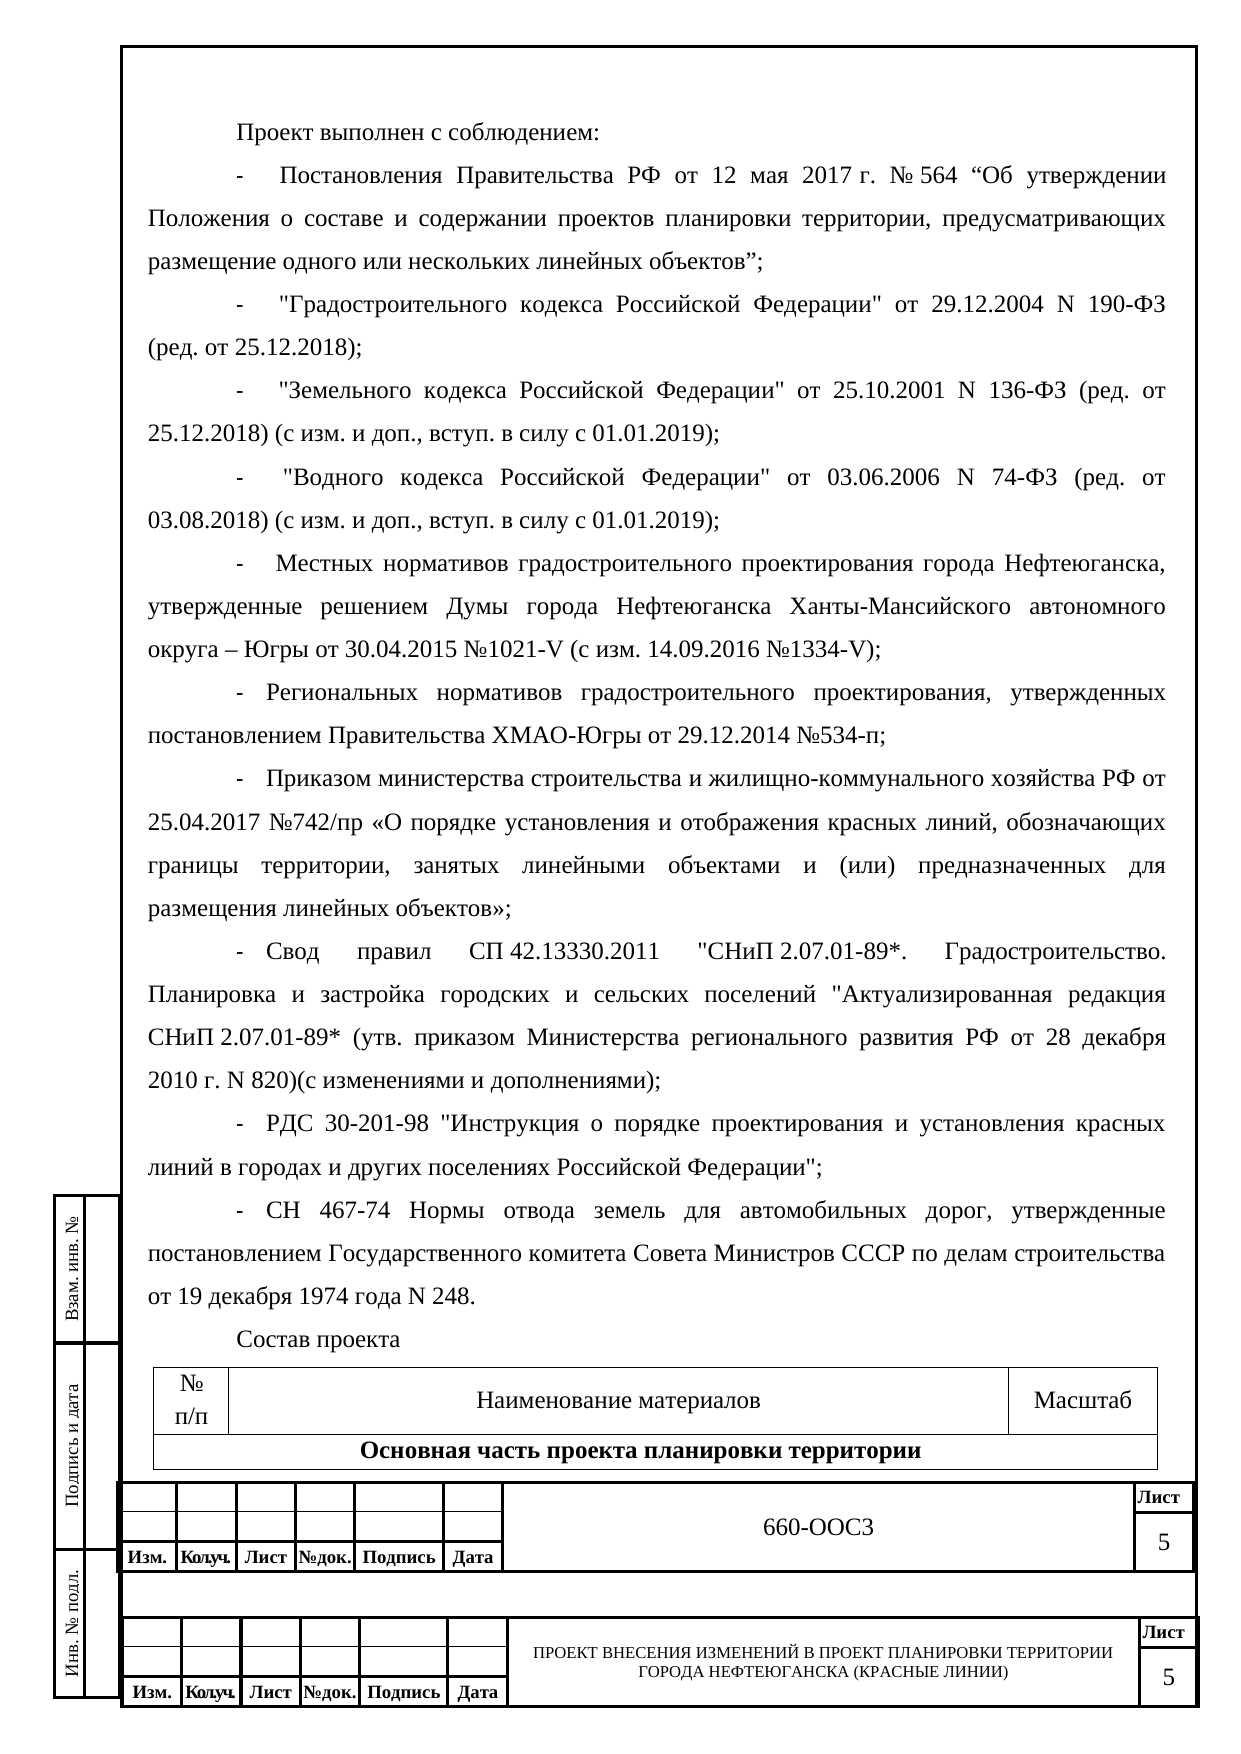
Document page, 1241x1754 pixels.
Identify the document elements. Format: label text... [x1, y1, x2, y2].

list Приказом министерства строительства и жилищно-коммунального хозяйства РФ от 25.04.2017 №742/пр «О порядке установления и отображения красных линий, обозначающих границы территории, занятых линейными объектами и (или) предназначенных для размещения линейных объектов»; [148, 763, 1167, 922]
text Проект выполнен с соблюдением: [148, 117, 1167, 145]
table_header Наименование материалов [229, 1368, 1008, 1434]
list СН 467-74 Нормы отвода земель для автомобильных дорог, утвержденные постановлением Государственного комитета Совета Министров СССР по делам строительства от 19 декабря 1974 года N 248. [148, 1195, 1167, 1310]
list Региональных нормативов градостроительного проектирования, утвержденных постановлением Правительства ХМАО-Югры от 29.12.2014 №534-п; [148, 677, 1167, 749]
list Местных нормативов градостроительного проектирования города Нефтеюганска, утвержденные решением Думы города Нефтеюганска Ханты-Мансийского автономного округа – Югры от 30.04.2015 №1021-V (с изм. 14.09.2016 №1334-V); [148, 548, 1167, 663]
table_header Масштаб [1009, 1368, 1157, 1434]
list "Градостроительного кодекса Российской Федерации" от 29.12.2004 N 190-ФЗ (ред. от 25.12.2018); [148, 289, 1167, 361]
list Свод правил СП 42.13330.2011 "СНиП 2.07.01-89*. Градостроительство. Планировка и застройка городских и сельских поселений "Актуализированная редакция СНиП 2.07.01-89* (утв. приказом Министерства регионального развития РФ от 28 декабря 2010 г. N 820)(с изменениями и дополнениями); [148, 936, 1167, 1094]
list Постановления Правительства РФ от 12 мая 2017 г. № 564 “Об утверждении Положения о составе и содержании проектов планировки территории, предусматривающих размещение одного или нескольких линейных объектов”; [148, 160, 1167, 275]
list "Водного кодекса Российской Федерации" от 03.06.2006 N 74-ФЗ (ред. от 03.08.2018) (с изм. и доп., вступ. в силу с 01.01.2019); [148, 462, 1167, 533]
table_header № п/п [154, 1368, 228, 1434]
list "Земельного кодекса Российской Федерации" от 25.10.2001 N 136-ФЗ (ред. от 25.12.2018) (с изм. и доп., вступ. в силу с 01.01.2019); [148, 375, 1167, 447]
text Состав проекта [148, 1324, 1167, 1353]
list РДС 30-201-98 "Инструкция о порядке проектирования и установления красных линий в городах и других поселениях Российской Федерации"; [148, 1108, 1167, 1180]
table_cell Основная часть проекта планировки территории [154, 1435, 1157, 1469]
